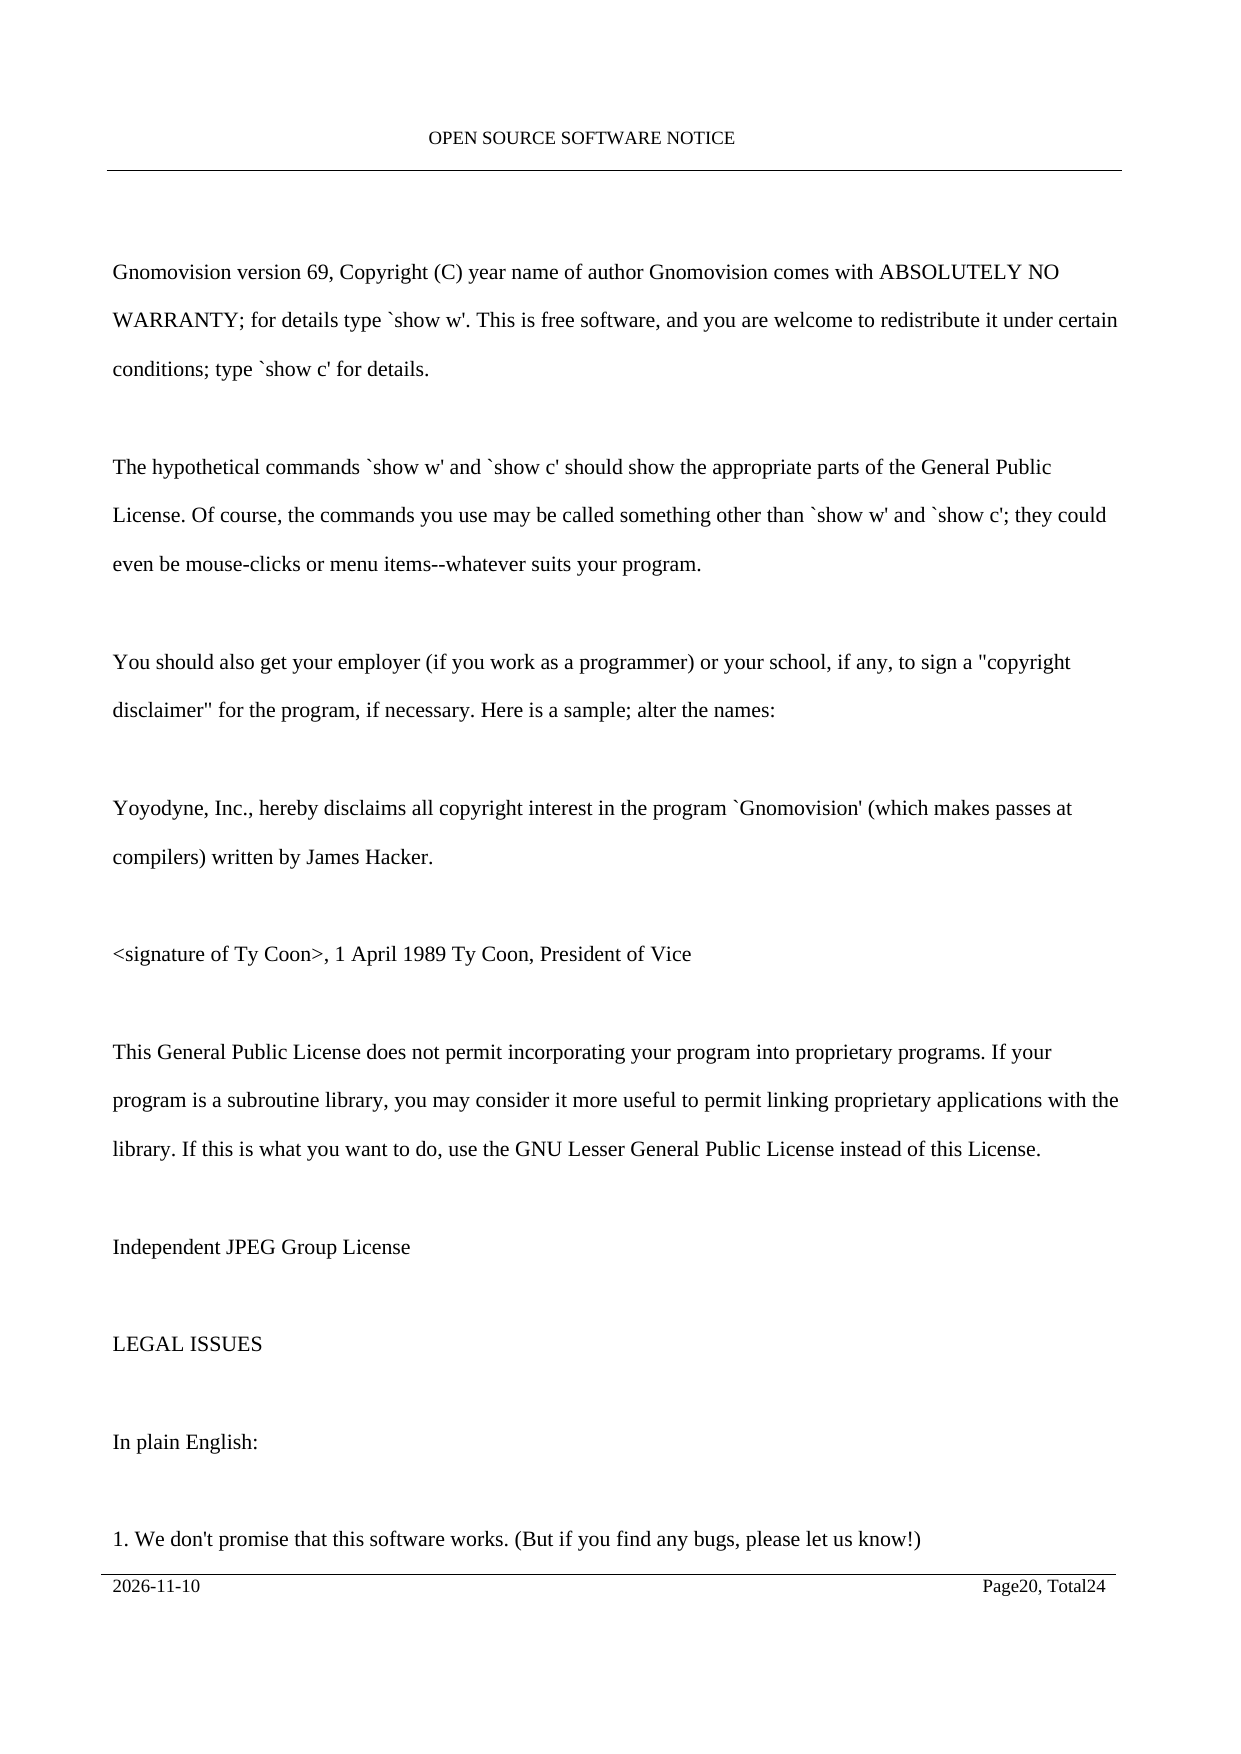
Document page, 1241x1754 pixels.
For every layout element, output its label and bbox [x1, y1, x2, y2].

text [112, 206, 1128, 1555]
